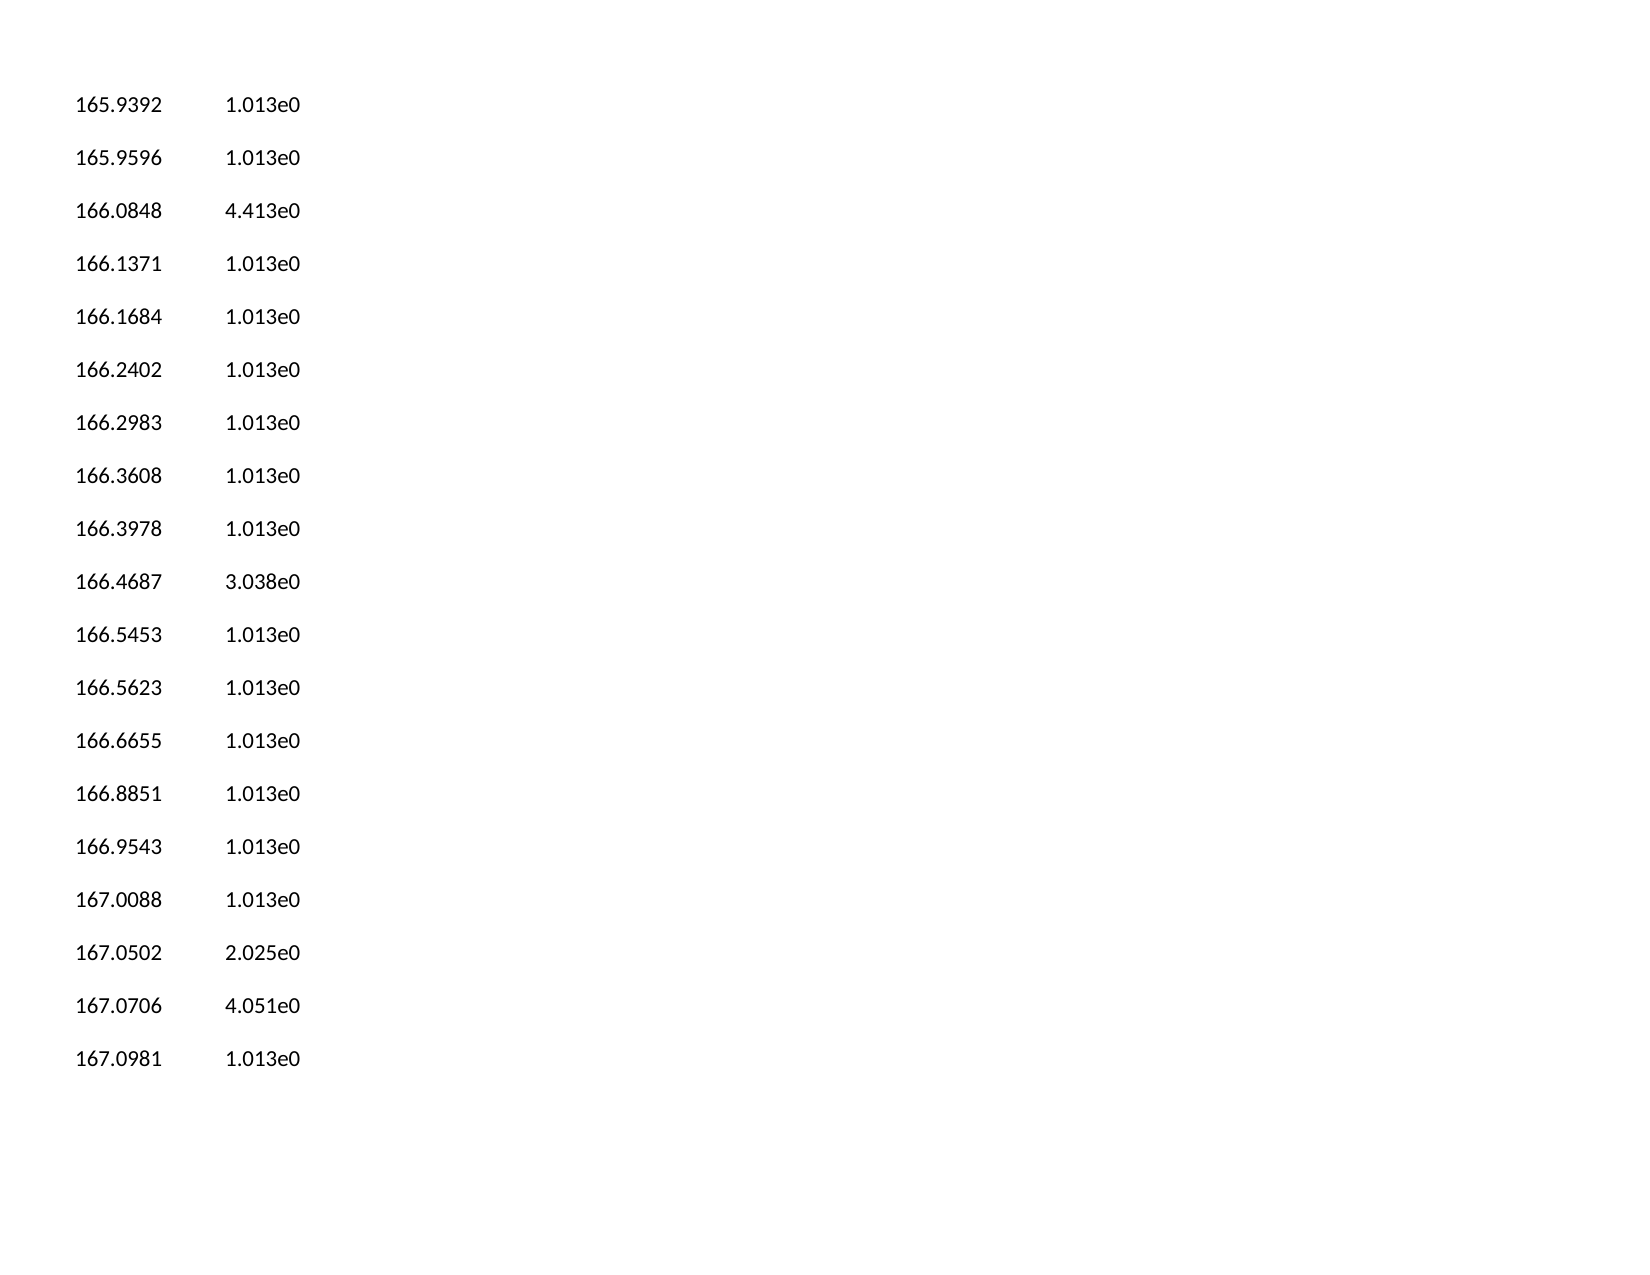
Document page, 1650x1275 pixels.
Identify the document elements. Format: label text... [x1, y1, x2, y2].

text 166.3978 1.013e0 [75, 514, 1563, 542]
text 167.0981 1.013e0 [75, 1044, 1563, 1072]
text 167.0502 2.025e0 [75, 938, 1563, 966]
text 165.9596 1.013e0 [75, 143, 1563, 171]
text 166.5453 1.013e0 [75, 620, 1563, 648]
text 166.6655 1.013e0 [75, 726, 1563, 754]
text 166.1684 1.013e0 [75, 302, 1563, 330]
text 167.0088 1.013e0 [75, 885, 1563, 913]
text 166.4687 3.038e0 [75, 567, 1563, 595]
text 166.3608 1.013e0 [75, 461, 1563, 489]
text 166.0848 4.413e0 [75, 196, 1563, 224]
text 166.1371 1.013e0 [75, 249, 1563, 277]
text 166.2983 1.013e0 [75, 408, 1563, 436]
text 166.5623 1.013e0 [75, 673, 1563, 701]
text 166.8851 1.013e0 [75, 779, 1563, 807]
text 166.2402 1.013e0 [75, 355, 1563, 383]
text 166.9543 1.013e0 [75, 832, 1563, 860]
text 165.9392 1.013e0 [75, 90, 1563, 118]
text 167.0706 4.051e0 [75, 991, 1563, 1019]
